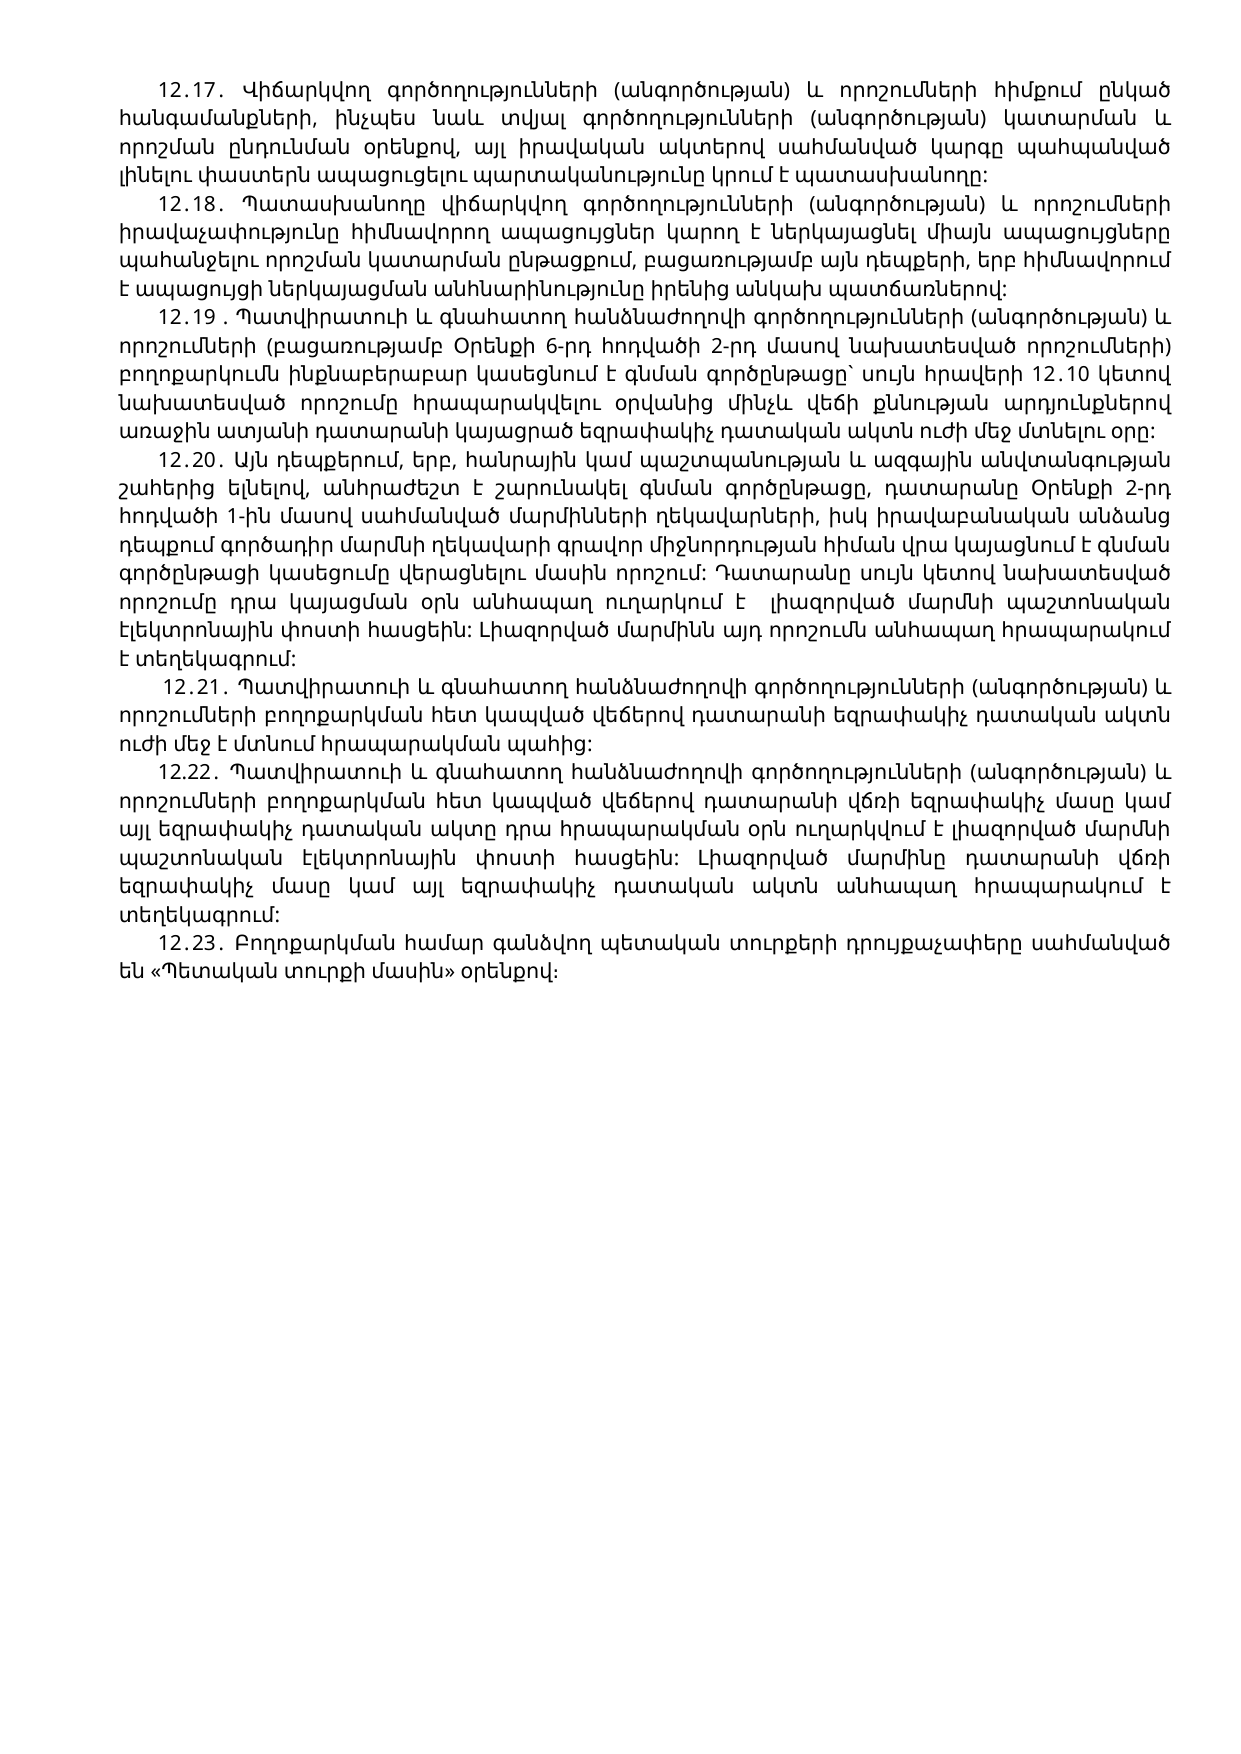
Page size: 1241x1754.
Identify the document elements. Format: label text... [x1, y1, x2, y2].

text 12․20․ Այն դեպքերում, երբ, հանրային կամ պաշտպանության և ազգային անվտանգության շահերից ելնելով, անհրաժեշտ է շարունակել գնման գործընթացը, դատարանը Օրենքի 2-րդ հոդվածի 1-ին մասով սահմանված մարմինների ղեկավարների, իսկ իրավաբանական անձանց դեպքում գործադիր մարմնի ղեկավարի գրավոր միջնորդության հիման վրա կայացնում է գնման գործընթացի կասեցումը վերացնելու մասին որոշում: Դատարանը սույն կետով նախատեսված որոշումը դրա կայացման օրն անհապաղ ուղարկում է լիազորված մարմնի պաշտոնական էլեկտրոնային փոստի հասցեին: Լիազորված մարմինն այդ որոշումն անհապաղ հրապարակում է տեղեկագրում: [118, 445, 1171, 672]
text 12․19 . Պատվիրատուի և գնահատող հանձնաժողովի գործողությունների (անգործության) և որոշումների (բացառությամբ Օրենքի 6-րդ հոդվածի 2-րդ մասով նախատեսված որոշումների) բողոքարկումն ինքնաբերաբար կասեցնում է գնման գործընթացը` սույն հրավերի 12․10 կետով նախատեսված որոշումը հրապարակվելու օրվանից մինչև վեճի քննության արդյունքներով առաջին ատյանի դատարանի կայացրած եզրափակիչ դատական ակտն ուժի մեջ մտնելու օրը: [118, 302, 1171, 445]
text 12․18․ Պատասխանողը վիճարկվող գործողությունների (անգործության) և որոշումների իրավաչափությունը հիմնավորող ապացույցներ կարող է ներկայացնել միայն ապացույցները պահանջելու որոշման կատարման ընթացքում, բացառությամբ այն դեպքերի, երբ հիմնավորում է ապացույցի ներկայացման անհնարինությունը իրենից անկախ պատճառներով: [118, 189, 1171, 302]
text 12․21․ Պատվիրատուի և գնահատող հանձնաժողովի գործողությունների (անգործության) և որոշումների բողոքարկման հետ կապված վեճերով դատարանի եզրափակիչ դատական ակտն ուժի մեջ է մտնում հրապարակման պահից: [118, 672, 1171, 757]
text 12․23․ Բողոքարկման համար գանձվող պետական տուրքերի դրույքաչափերը սահմանված են «Պետական տուրքի մասին» օրենքով։ [118, 928, 1171, 985]
text 12.22․ Պատվիրատուի և գնահատող հանձնաժողովի գործողությունների (անգործության) և որոշումների բողոքարկման հետ կապված վեճերով դատարանի վճռի եզրափակիչ մասը կամ այլ եզրափակիչ դատական ակտը դրա հրապարակման օրն ուղարկվում է լիազորված մարմնի պաշտոնական էլեկտրոնային փոստի հասցեին: Լիազորված մարմինը դատարանի վճռի եզրափակիչ մասը կամ այլ եզրափակիչ դատական ակտն անհապաղ հրապարակում է տեղեկագրում: [118, 757, 1171, 928]
text 12․17․ Վիճարկվող գործողությունների (անգործության) և որոշումների հիմքում ընկած հանգամանքների, ինչպես նաև տվյալ գործողությունների (անգործության) կատարման և որոշման ընդունման օրենքով, այլ իրավական ակտերով սահմանված կարգը պահպանված լինելու փաստերն ապացուցելու պարտականությունը կրում է պատասխանողը: [118, 75, 1171, 189]
